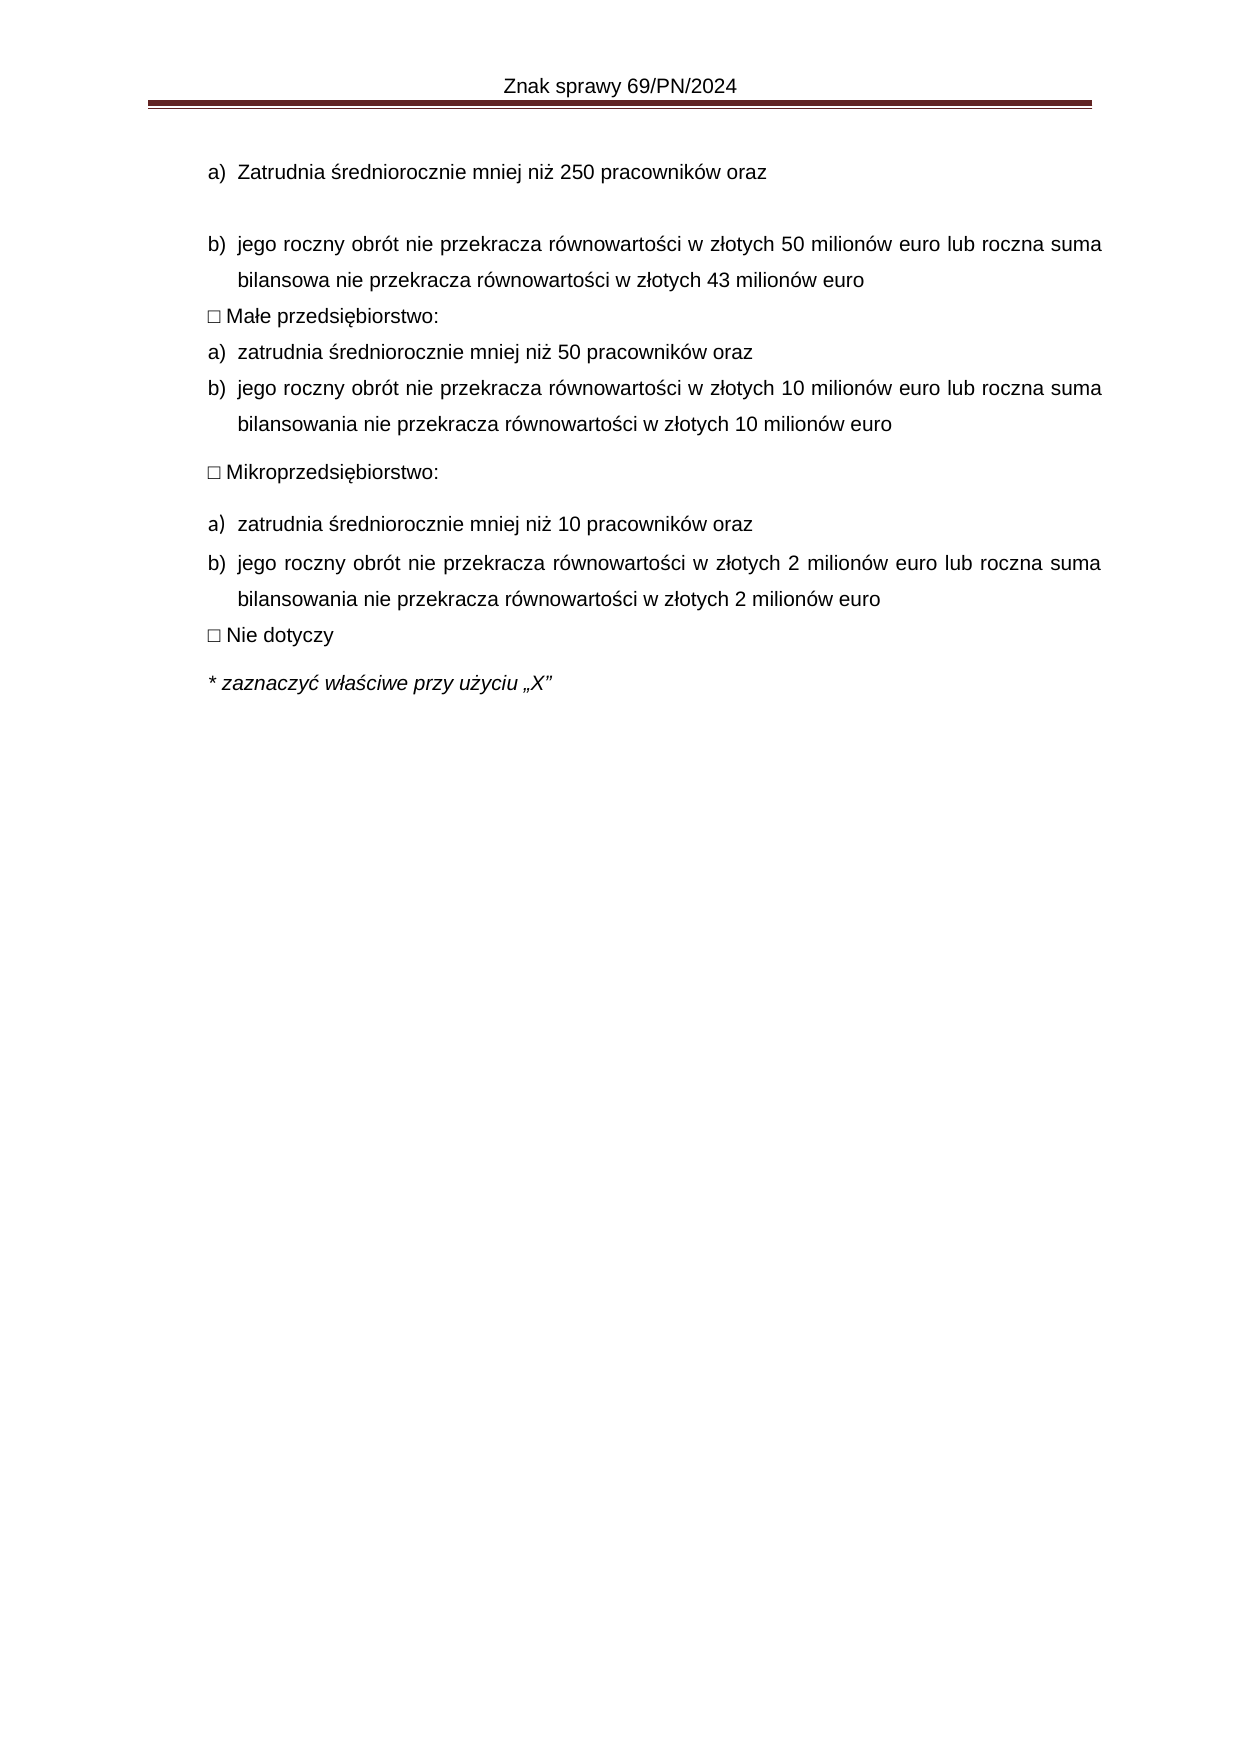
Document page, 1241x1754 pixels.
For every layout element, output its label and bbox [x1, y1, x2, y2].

table_header [149, 148, 1114, 721]
